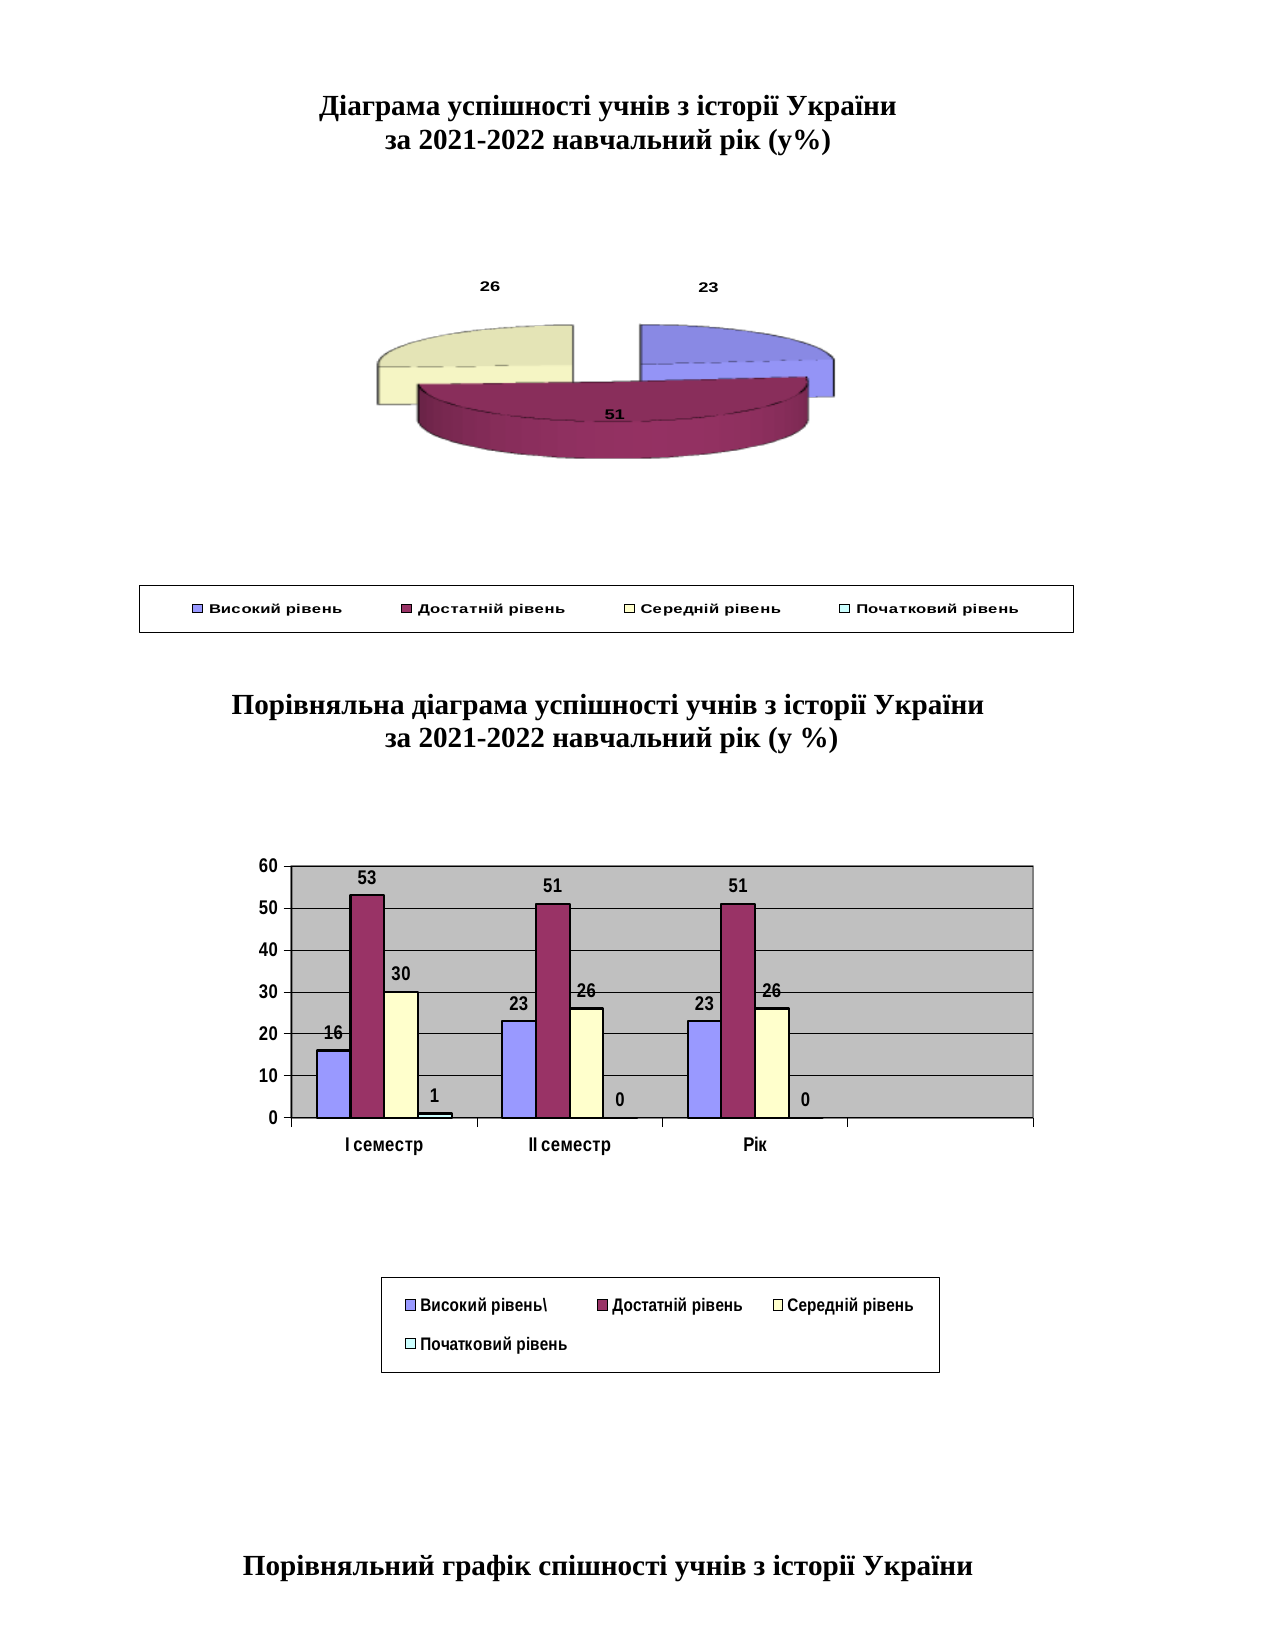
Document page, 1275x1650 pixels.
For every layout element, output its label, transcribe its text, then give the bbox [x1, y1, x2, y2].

text Діаграма успішності учнів з історії України [88, 88, 1127, 122]
text за 2021-2022 навчальний рік (у%) [88, 122, 1127, 156]
text Порівняльна діаграма успішності учнів з історії України [88, 687, 1127, 720]
text Порівняльний графік спішності учнів з історії України [88, 1548, 1127, 1581]
text за 2021-2022 навчальний рік (у %) [88, 720, 1127, 754]
